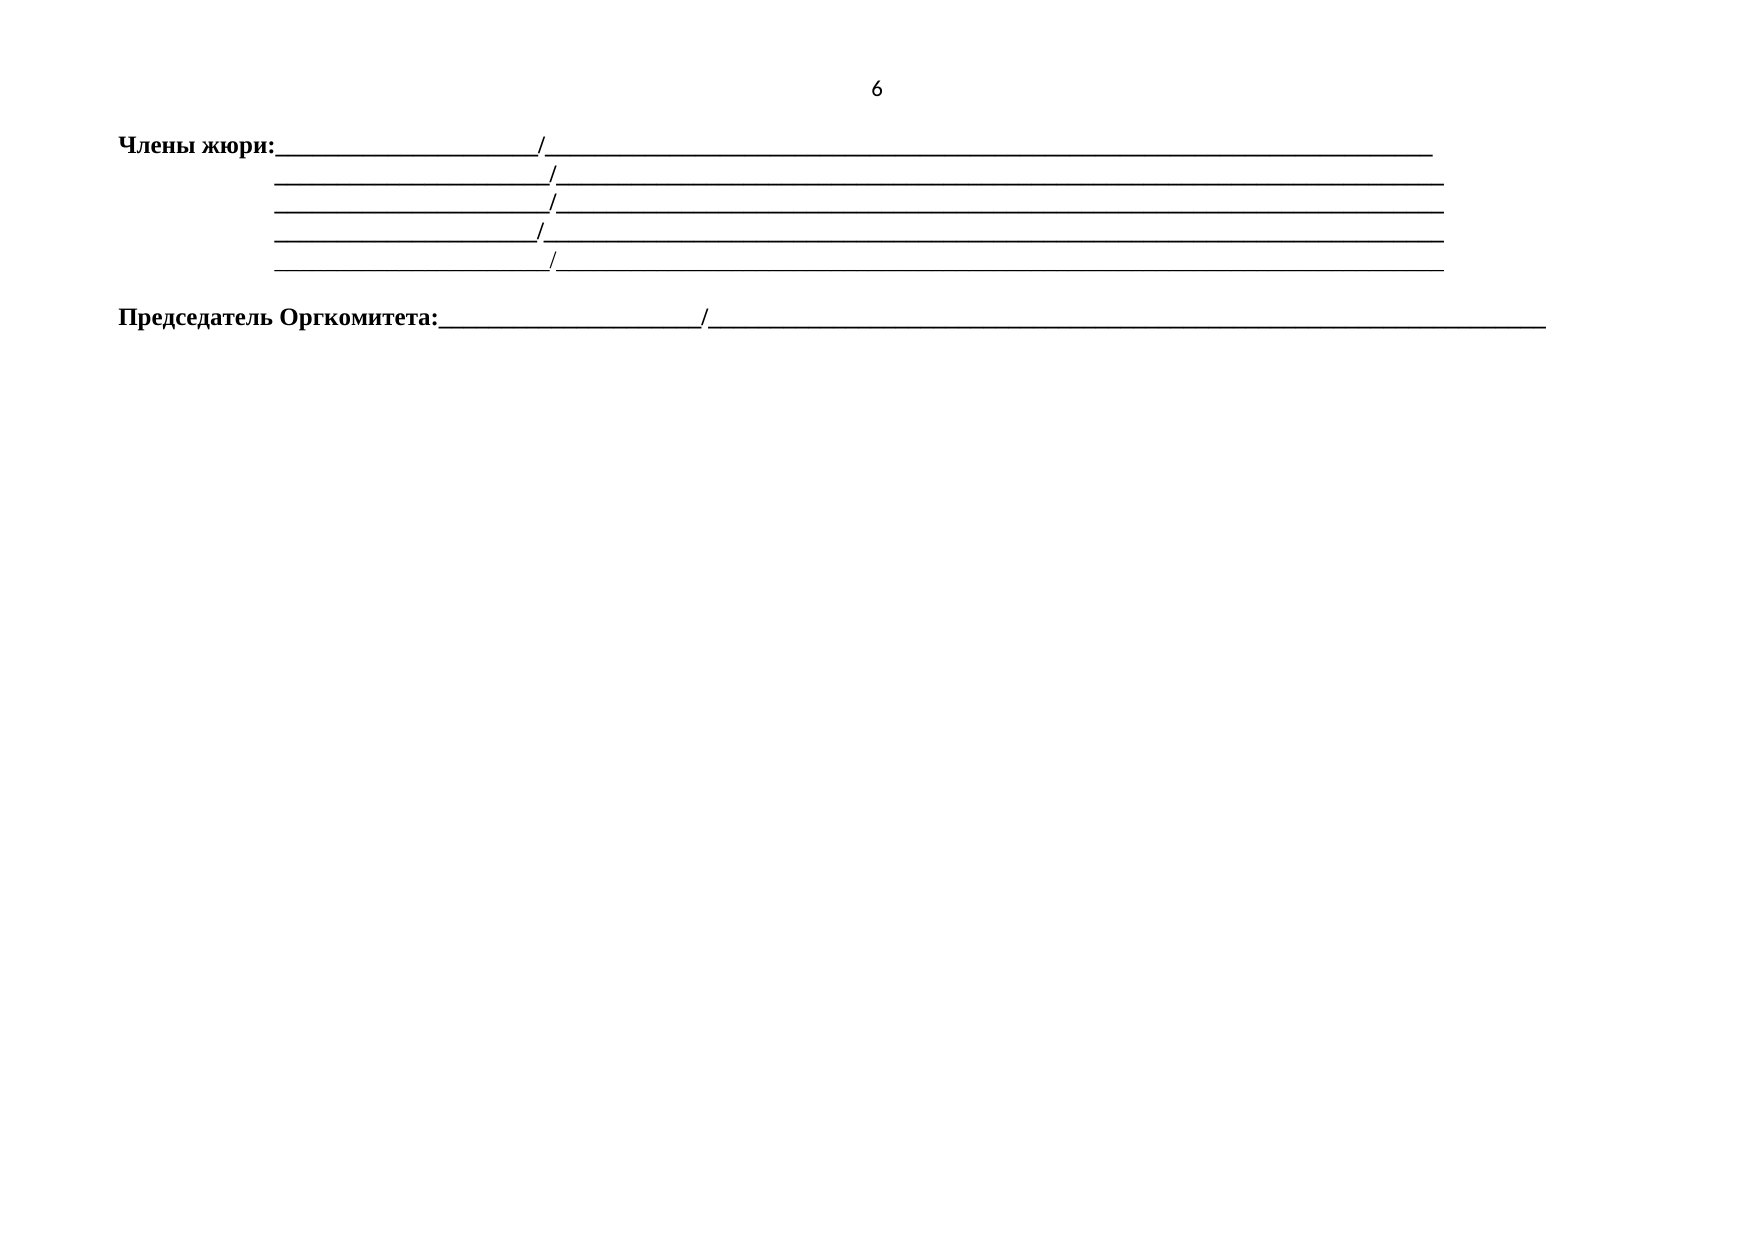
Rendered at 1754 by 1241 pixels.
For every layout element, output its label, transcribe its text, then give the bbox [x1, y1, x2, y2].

text ______________________/_______________________________________________________________________ [118, 245, 1636, 274]
text ______________________/_______________________________________________________________________ [118, 159, 1636, 187]
text Председатель Оргкомитета:_____________________/___________________________________________________________________ [118, 302, 1636, 331]
text Члены жюри:_____________________/_______________________________________________________________________ [118, 130, 1636, 159]
text _____________________/________________________________________________________________________ [118, 216, 1636, 245]
text ______________________/_______________________________________________________________________ [118, 187, 1636, 216]
